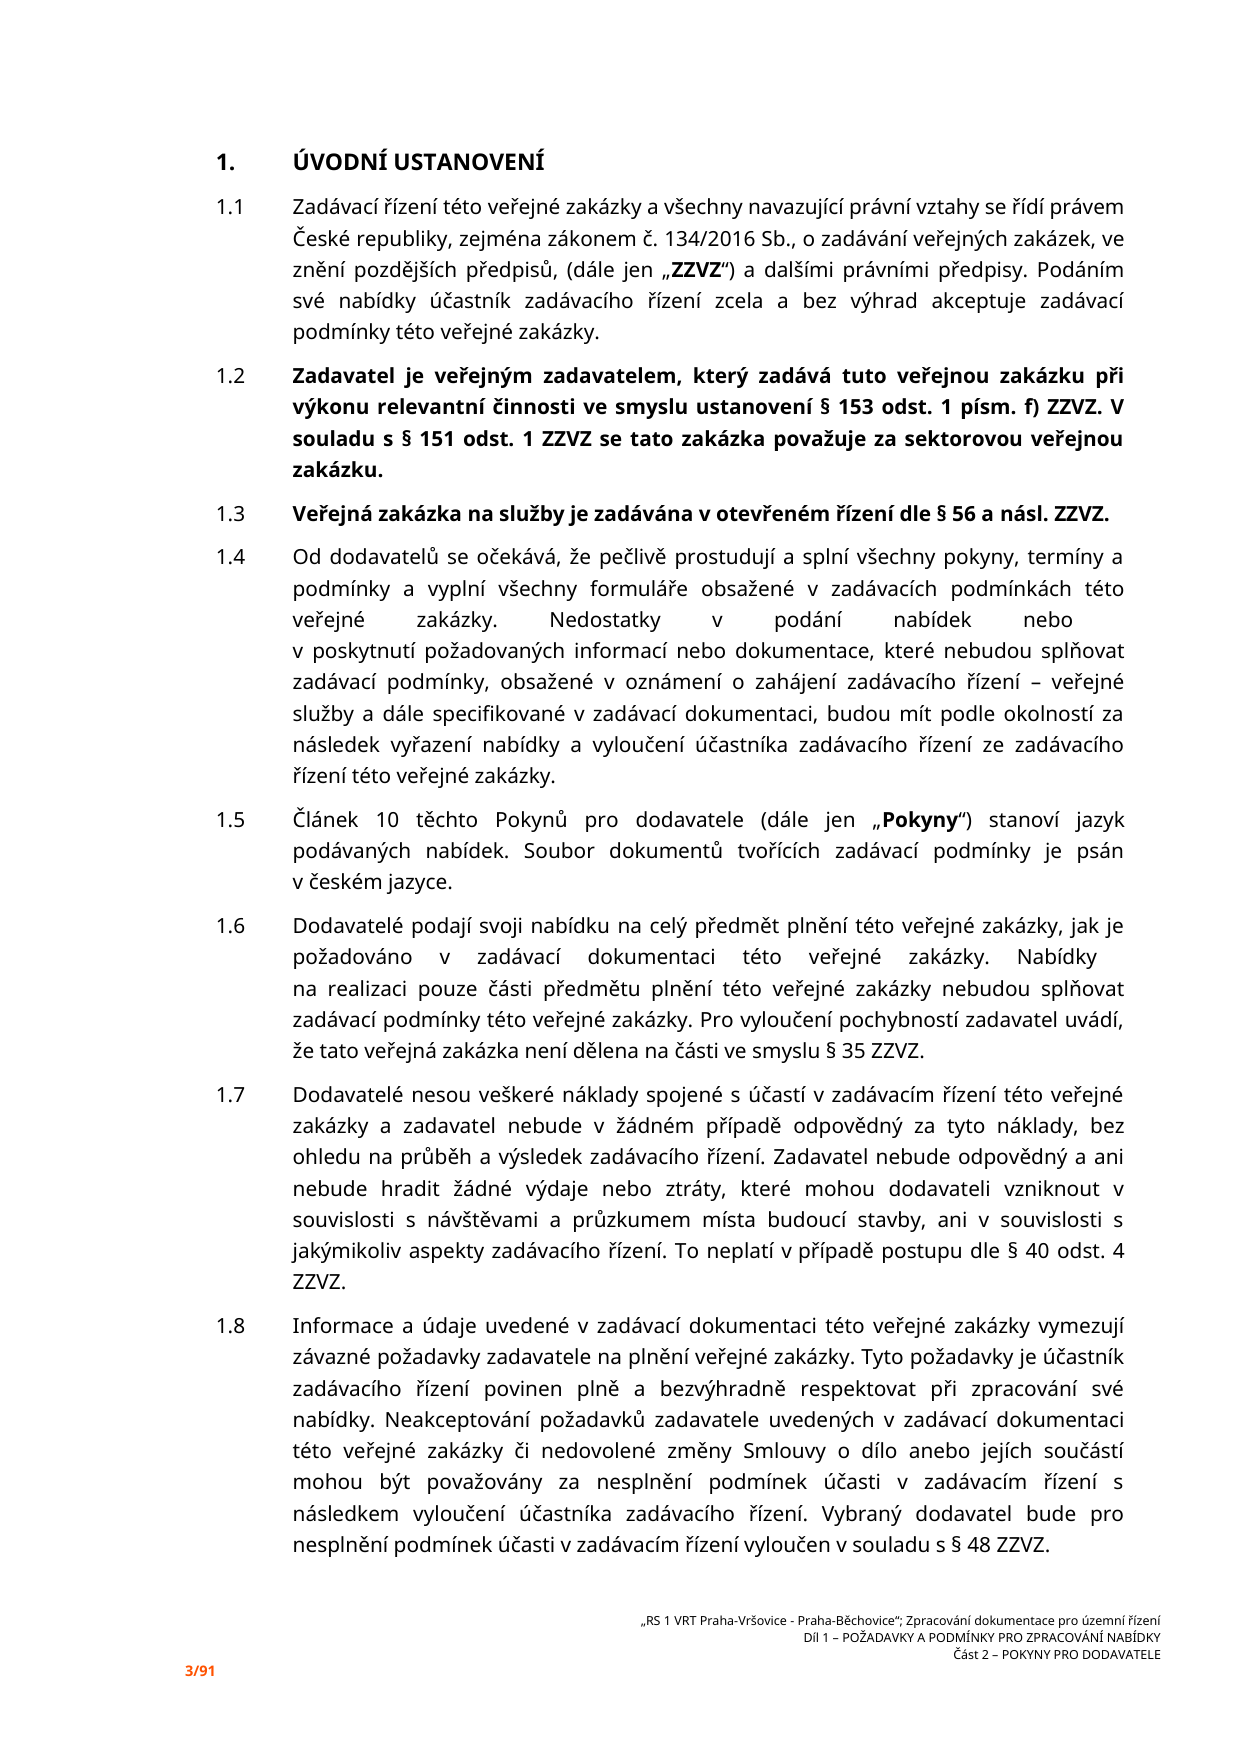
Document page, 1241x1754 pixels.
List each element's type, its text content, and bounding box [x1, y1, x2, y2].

text Informace a údaje uvedené v zadávací dokumentaci této veřejné zakázky vymezují závazné požadavky zadavatele na plnění veřejné zakázky. Tyto požadavky je účastník zadávacího řízení povinen plně a bezvýhradně respektovat při zpracování své nabídky. Neakceptování požadavků zadavatele uvedených v zadávací dokumentaci této veřejné zakázky či nedovolené změny Smlouvy o dílo anebo jejích součástí mohou být považovány za nesplnění podmínek účasti v zadávacím řízení s následkem vyloučení účastníka zadávacího řízení. Vybraný dodavatel bude pro nesplnění podmínek účasti v zadávacím řízení vyloučen v souladu s § 48 ZZVZ. [216, 1311, 1125, 1558]
text Zadavatel je veřejným zadavatelem, který zadává tuto veřejnou zakázku při výkonu relevantní činnosti ve smyslu ustanovení § 153 odst. 1 písm. f) ZZVZ. V souladu s § 151 odst. 1 ZZVZ se tato zakázka považuje za sektorovou veřejnou zakázku. [216, 361, 1125, 483]
text Dodavatelé podají svoji nabídku na celý předmět plnění této veřejné zakázky, jak je požadováno v zadávací dokumentaci této veřejné zakázky. Nabídky na realizaci pouze části předmětu plnění této veřejné zakázky nebudou splňovat zadávací podmínky této veřejné zakázky. Pro vyloučení pochybností zadavatel uvádí, že tato veřejná zakázka není dělena na části ve smyslu § 35 ZZVZ. [216, 911, 1125, 1065]
text ÚVODNÍ USTANOVENÍ [216, 146, 1125, 177]
text Článek 10 těchto Pokynů pro dodavatele (dále jen „Pokyny“) stanoví jazyk podávaných nabídek. Soubor dokumentů tvořících zadávací podmínky je psán v českém jazyce. [216, 805, 1125, 896]
text Zadávací řízení této veřejné zakázky a všechny navazující právní vztahy se řídí právem České republiky, zejména zákonem č. 134/2016 Sb., o zadávání veřejných zakázek, ve znění pozdějších předpisů, (dále jen „ZZVZ“) a dalšími právními předpisy. Podáním své nabídky účastník zadávacího řízení zcela a bez výhrad akceptuje zadávací podmínky této veřejné zakázky. [216, 192, 1125, 346]
text Od dodavatelů se očekává, že pečlivě prostudují a splní všechny pokyny, termíny a podmínky a vyplní všechny formuláře obsažené v zadávacích podmínkách této veřejné zakázky. Nedostatky v podání nabídek nebo v poskytnutí požadovaných informací nebo dokumentace, které nebudou splňovat zadávací podmínky, obsažené v oznámení o zahájení zadávacího řízení – veřejné služby a dále specifikované v zadávací dokumentaci, budou mít podle okolností za následek vyřazení nabídky a vyloučení účastníka zadávacího řízení ze zadávacího řízení této veřejné zakázky. [216, 542, 1125, 790]
text Veřejná zakázka na služby je zadávána v otevřeném řízení dle § 56 a násl. ZZVZ. [216, 499, 1125, 527]
text Dodavatelé nesou veškeré náklady spojené s účastí v zadávacím řízení této veřejné zakázky a zadavatel nebude v žádném případě odpovědný za tyto náklady, bez ohledu na průběh a výsledek zadávacího řízení. Zadavatel nebude odpovědný a ani nebude hradit žádné výdaje nebo ztráty, které mohou dodavateli vzniknout v souvislosti s návštěvami a průzkumem místa budoucí stavby, ani v souvislosti s jakýmikoliv aspekty zadávacího řízení. To neplatí v případě postupu dle § 40 odst. 4 ZZVZ. [216, 1080, 1125, 1296]
